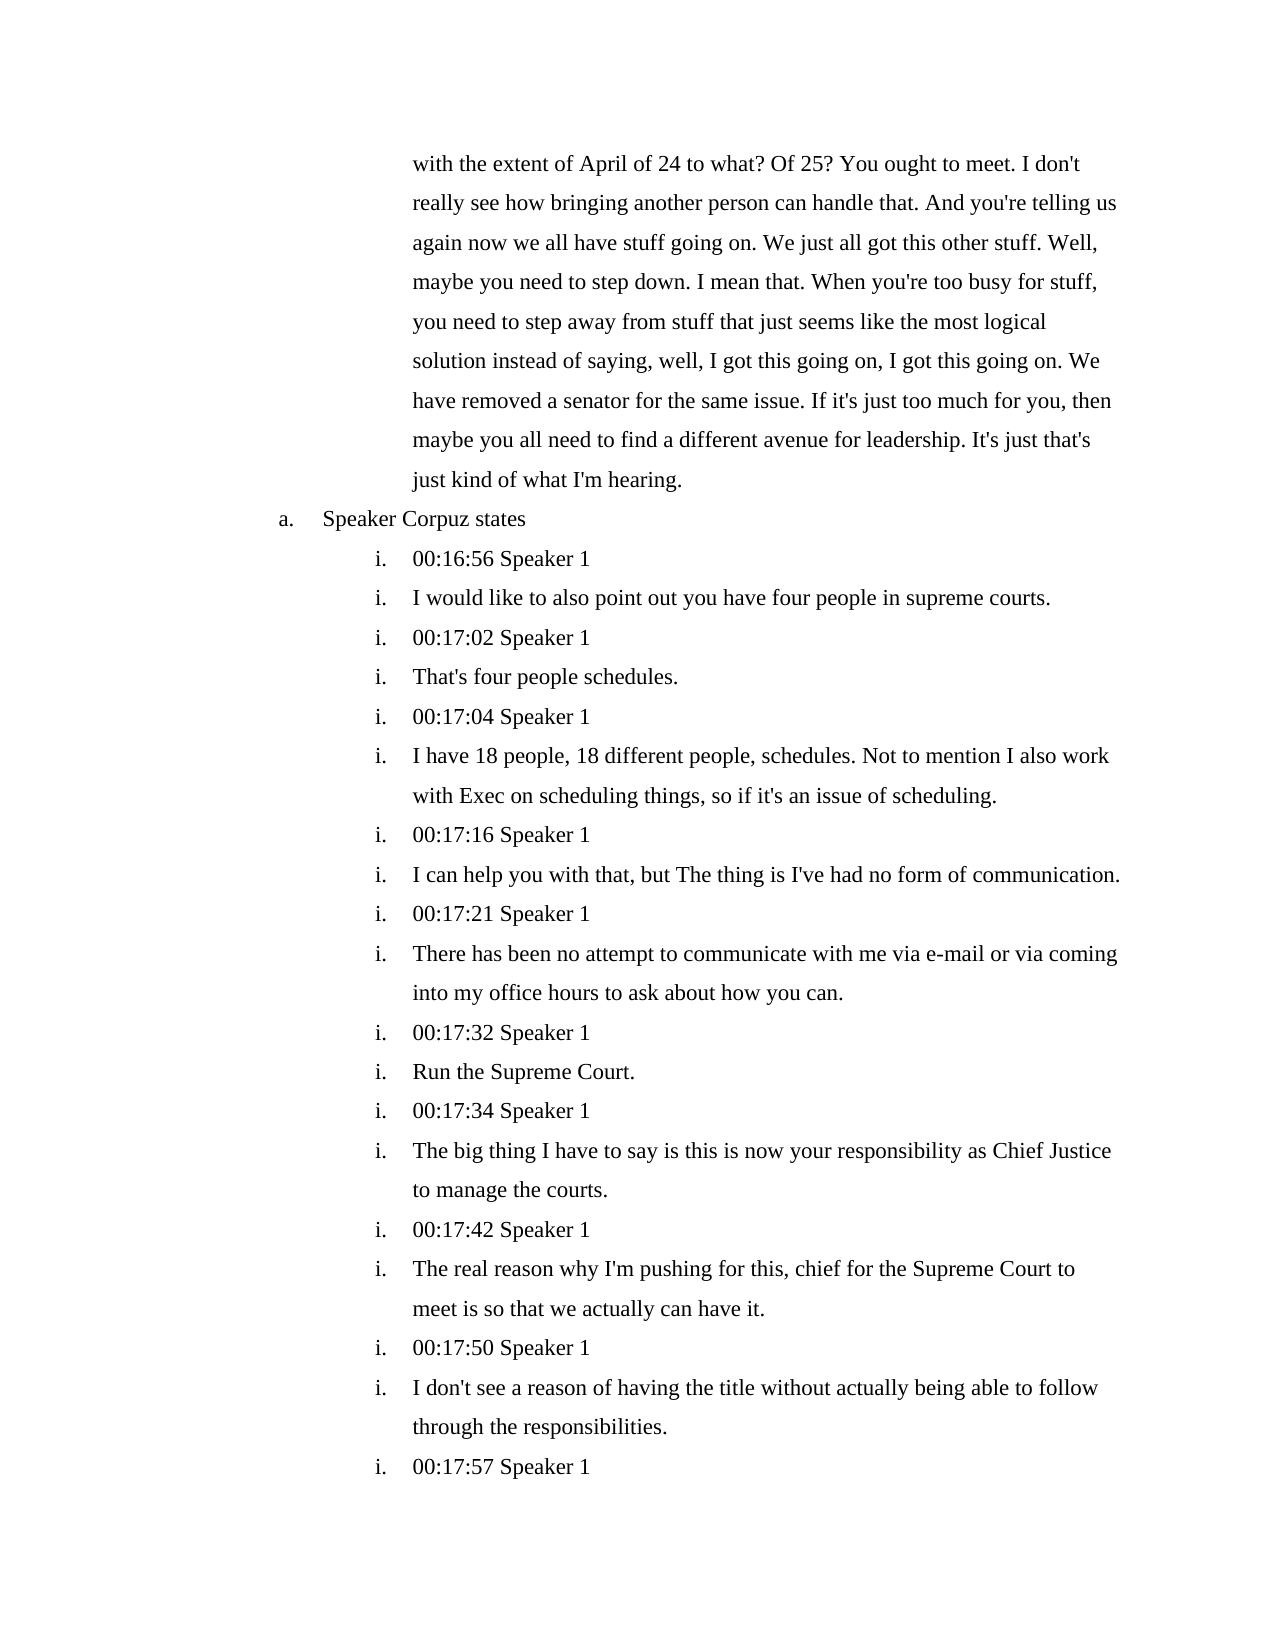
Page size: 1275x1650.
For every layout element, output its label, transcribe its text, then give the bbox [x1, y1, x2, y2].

list There has been no attempt to communicate with me via e-mail or via coming into my office hours to ask about how you can. [375, 939, 1125, 1005]
list 00:17:50 Speaker 1 [375, 1334, 1125, 1361]
list I have 18 people, 18 different people, schedules. Not to mention I also work with Exec on scheduling things, so if it's an issue of scheduling. [375, 742, 1125, 808]
list 00:16:56 Speaker 1 [375, 545, 1125, 571]
list 00:17:32 Speaker 1 [375, 1018, 1125, 1045]
list That's four people schedules. [375, 663, 1125, 689]
list 00:17:42 Speaker 1 [375, 1216, 1125, 1242]
list I would like to also point out you have four people in supreme courts. [375, 584, 1125, 611]
list 00:17:57 Speaker 1 [375, 1453, 1125, 1479]
list 00:17:04 Speaker 1 [375, 703, 1125, 729]
list The big thing I have to say is this is now your responsibility as Chief Justice to manage the courts. [375, 1137, 1125, 1203]
list Speaker Corpuz states [300, 505, 1125, 532]
list 00:17:16 Speaker 1 [375, 821, 1125, 847]
list 00:17:02 Speaker 1 [375, 624, 1125, 650]
list 00:17:21 Speaker 1 [375, 900, 1125, 926]
list Run the Supreme Court. [375, 1058, 1125, 1084]
list 00:17:34 Speaker 1 [375, 1097, 1125, 1124]
list I can help you with that, but The thing is I've had no form of communication. [375, 861, 1125, 887]
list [375, 150, 1125, 492]
list The real reason why I'm pushing for this, chief for the Supreme Court to meet is so that we actually can have it. [375, 1255, 1125, 1321]
list I don't see a reason of having the title without actually being able to follow through the responsibilities. [375, 1374, 1125, 1440]
